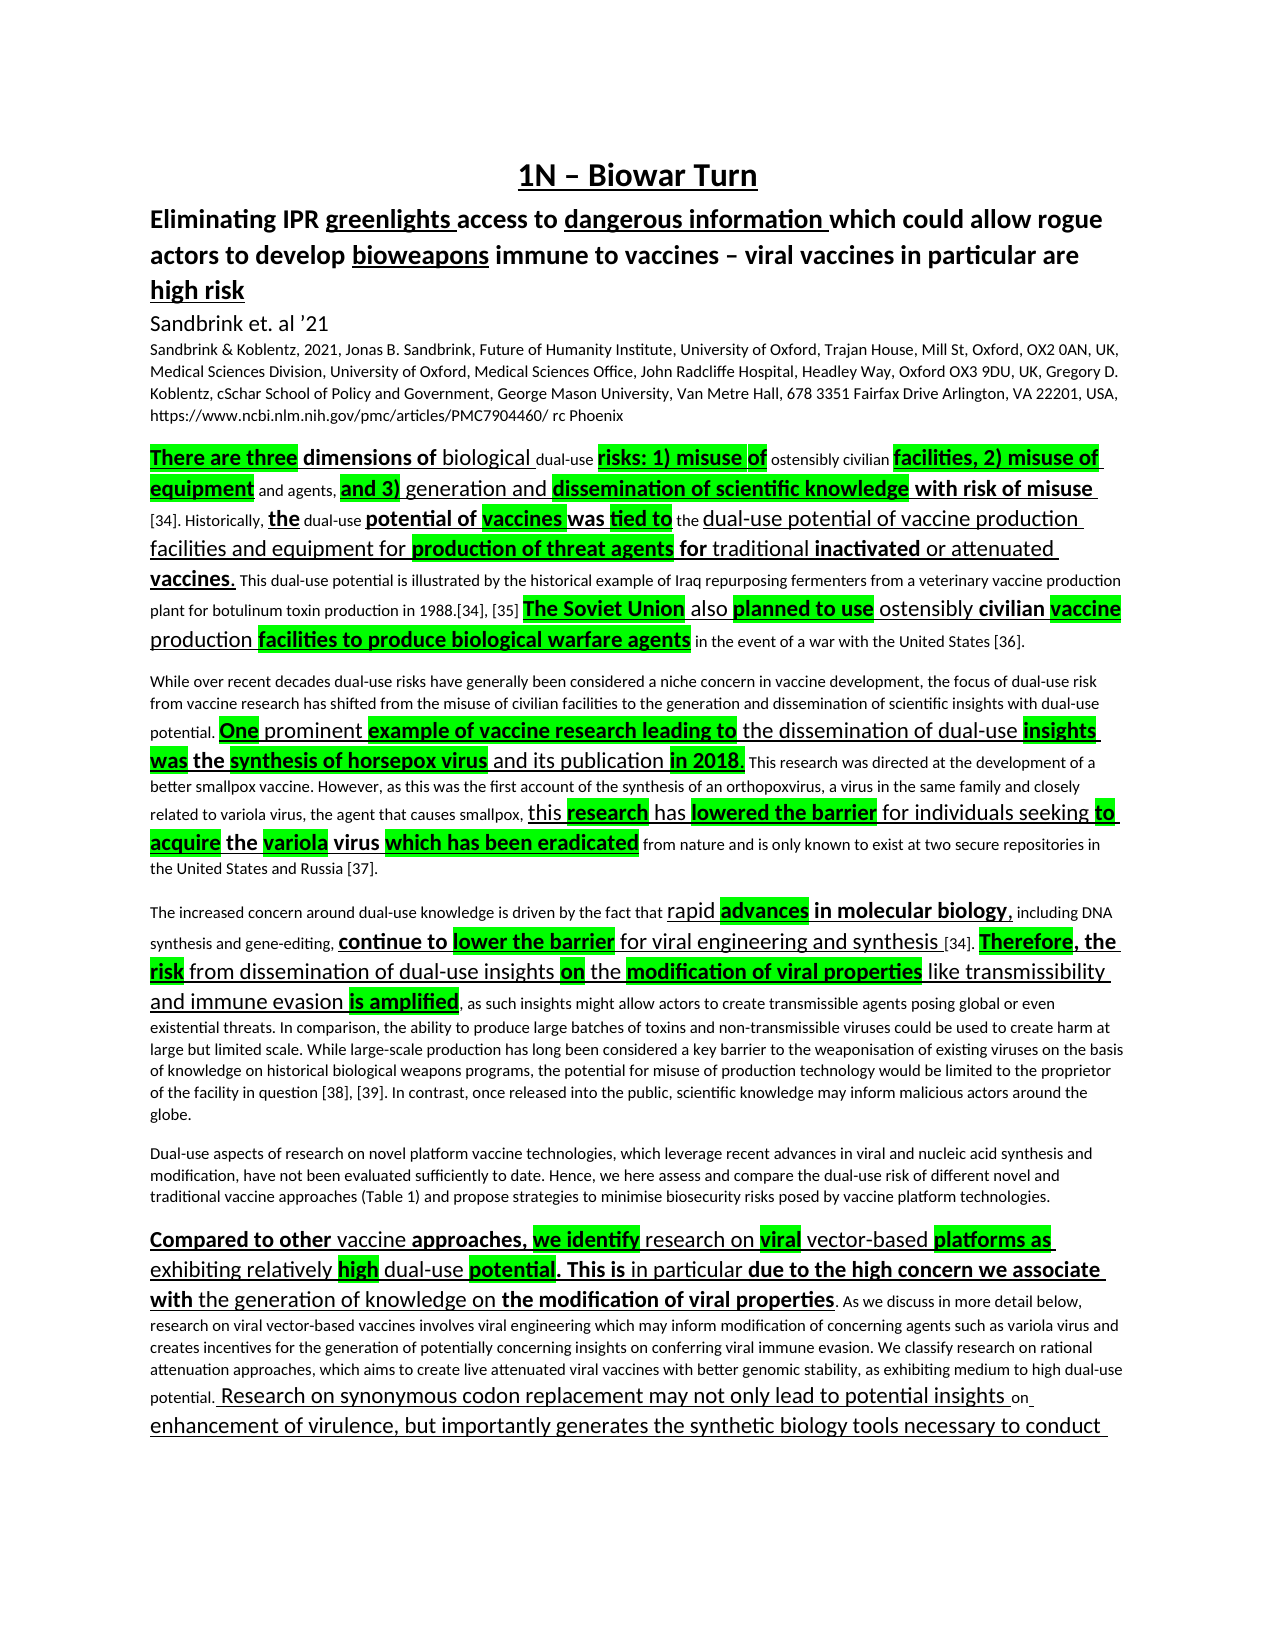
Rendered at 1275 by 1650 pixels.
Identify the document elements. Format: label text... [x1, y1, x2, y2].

subtitle Eliminating IPR greenlights access to dangerous information which could allow rogue actors to develop bioweapons immune to vaccines – viral vaccines in particular are high risk [150, 202, 1125, 307]
text Sandbrink & Koblentz, 2021, Jonas B. Sandbrink, Future of Humanity Institute, University of Oxford, Trajan House, Mill St, Oxford, OX2 0AN, UK, Medical Sciences Division, University of Oxford, Medical Sciences Office, John Radcliffe Hospital, Headley Way, Oxford OX3 9DU, UK, Gregory D. Koblentz, cSchar School of Policy and Government, George Mason University, Van Metre Hall, 678 3351 Fairfax Drive Arlington, VA 22201, USA, https://www.ncbi.nlm.nih.gov/pmc/articles/PMC7904460/ rc Phoenix [150, 339, 1125, 425]
subtitle 1N – Biowar Turn [150, 154, 1125, 195]
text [150, 1225, 1125, 1440]
text Sandbrink et. al ’21 [150, 309, 1125, 337]
text Dual-use aspects of research on novel platform vaccine technologies, which leverage recent advances in viral and nucleic acid synthesis and modification, have not been evaluated sufficiently to date. Hence, we here assess and compare the dual-use risk of different novel and traditional vaccine approaches (Table 1) and propose strategies to minimise biosecurity risks posed by vaccine platform technologies. [150, 1143, 1125, 1207]
text There are three dimensions of biological dual-use risks: 1) misuse of ostensibly civilian facilities, 2) misuse of equipment and agents, and 3) generation and dissemination of scientific knowledge with risk of misuse [34]. Historically, the dual-use potential of vaccines was tied to the dual-use potential of vaccine production facilities and equipment for production of threat agents for traditional inactivated or attenuated vaccines. This dual-use potential is illustrated by the historical example of Iraq repurposing fermenters from a veterinary vaccine production plant for botulinum toxin production in 1988.[34], [35] The Soviet Union also planned to use ostensibly civilian vaccine production facilities to produce biological warfare agents in the event of a war with the United States [36]. [150, 443, 1125, 653]
text While over recent decades dual-use risks have generally been considered a niche concern in vaccine development, the focus of dual-use risk from vaccine research has shifted from the misuse of civilian facilities to the generation and dissemination of scientific insights with dual-use potential. One prominent example of vaccine research leading to the dissemination of dual-use insights was the synthesis of horsepox virus and its publication in 2018. This research was directed at the development of a better smallpox vaccine. However, as this was the first account of the synthesis of an orthopoxvirus, a virus in the same family and closely related to variola virus, the agent that causes smallpox, this research has lowered the barrier for individuals seeking to acquire the variola virus which has been eradicated from nature and is only known to exist at two secure repositories in the United States and Russia [37]. [150, 672, 1125, 878]
text The increased concern around dual-use knowledge is driven by the fact that rapid advances in molecular biology, including DNA synthesis and gene-editing, continue to lower the barrier for viral engineering and synthesis [34]. Therefore, the risk from dissemination of dual-use insights on the modification of viral properties like transmissibility and immune evasion is amplified, as such insights might allow actors to create transmissible agents posing global or even existential threats. In comparison, the ability to produce large batches of toxins and non-transmissible viruses could be used to create harm at large but limited scale. While large-scale production has long been considered a key barrier to the weaponisation of existing viruses on the basis of knowledge on historical biological weapons programs, the potential for misuse of production technology would be limited to the proprietor of the facility in question [38], [39]. In contrast, once released into the public, scientific knowledge may inform malicious actors around the globe. [150, 897, 1125, 1125]
